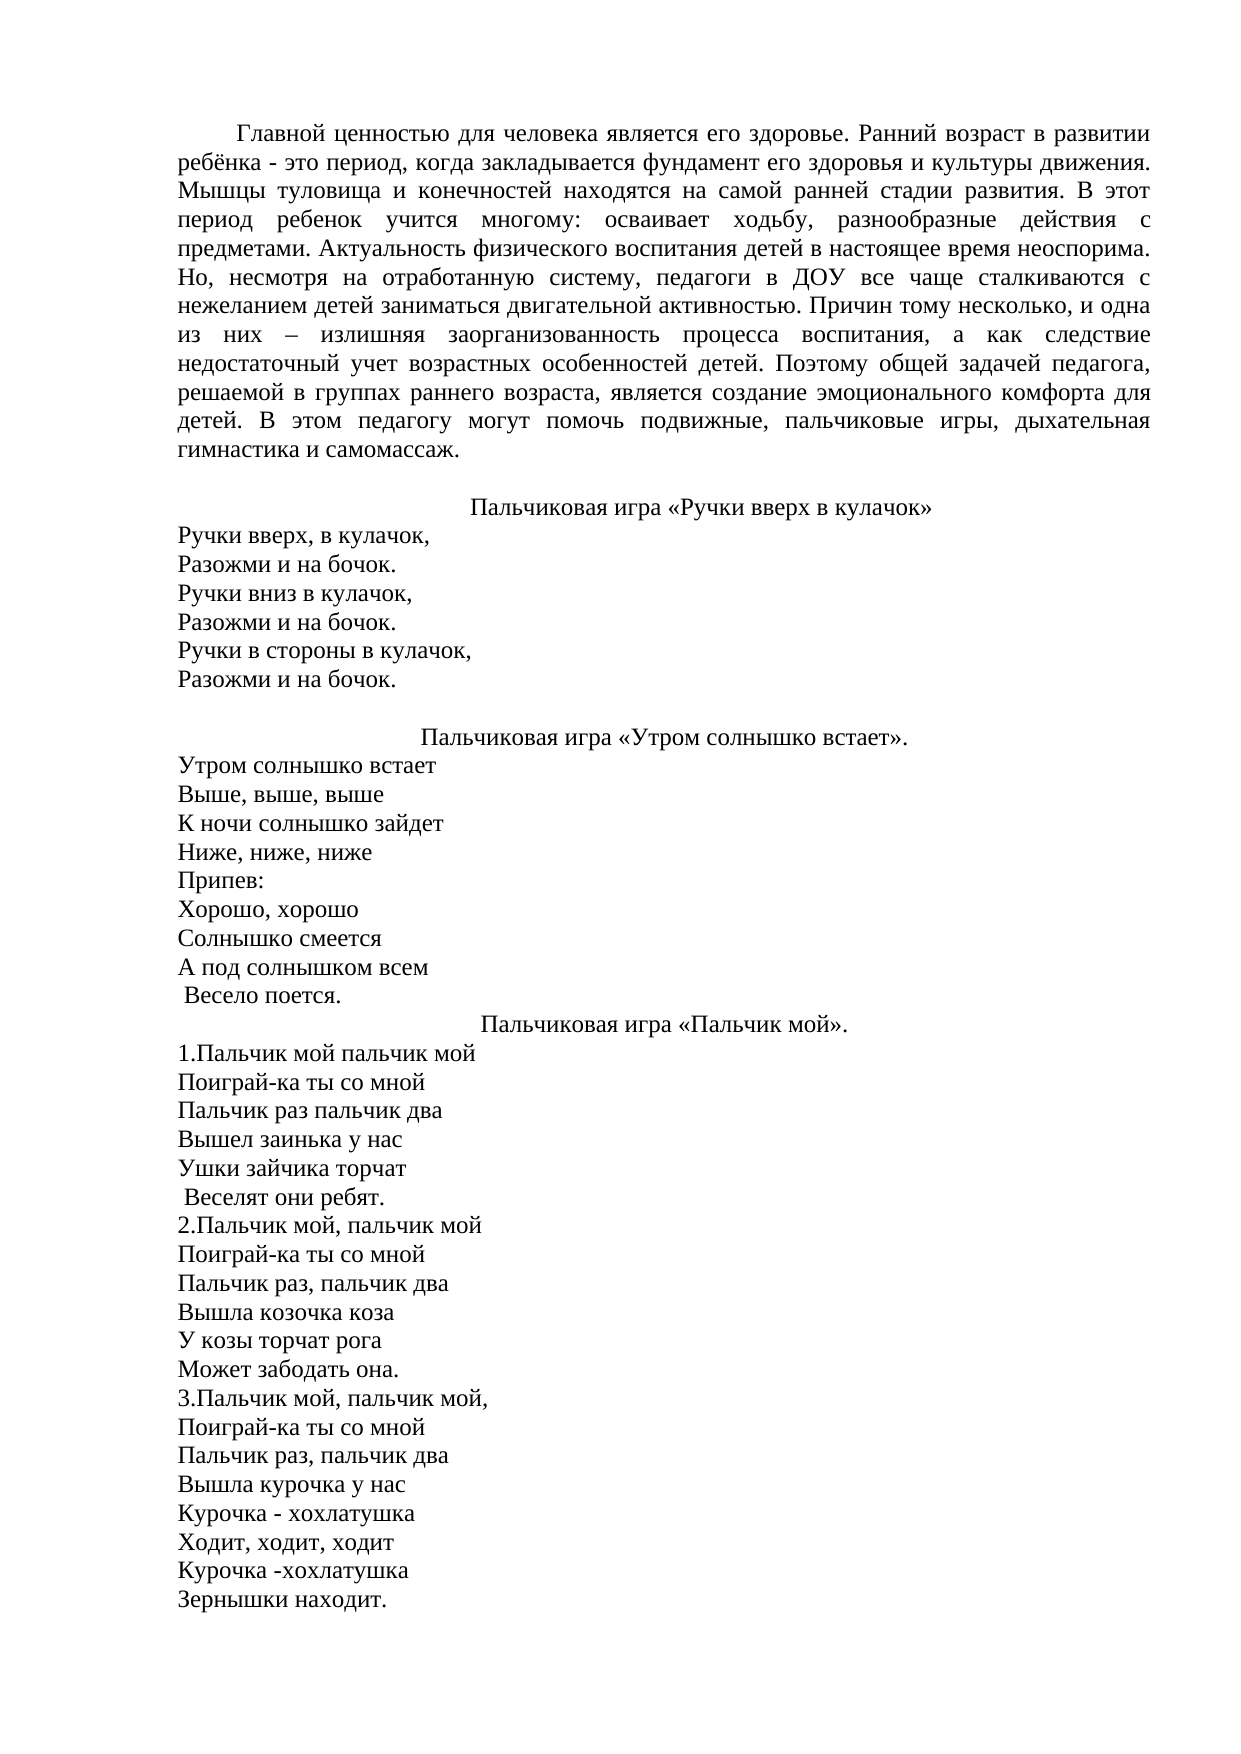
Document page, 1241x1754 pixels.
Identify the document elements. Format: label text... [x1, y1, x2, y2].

text 1.Пальчик мой пальчик мой [177, 1038, 1152, 1067]
text Ручки вверх, в кулачок, [177, 521, 1152, 549]
text Выше, выше, выше [177, 779, 1152, 808]
text Разожми и на бочок. [177, 664, 1152, 693]
text Ушки зайчика торчат [177, 1153, 1152, 1182]
text Припев: [177, 866, 1152, 894]
text Поиграй-ка ты со мной [177, 1412, 1152, 1441]
text Разожми и на бочок. [177, 607, 1152, 636]
text Может забодать она. [177, 1354, 1152, 1383]
text Поиграй-ка ты со мной [177, 1067, 1152, 1096]
text Курочка -хохлатушка [177, 1556, 1152, 1584]
text Весело поется. [177, 981, 1152, 1009]
text Ниже, ниже, ниже [177, 837, 1152, 866]
text Вышла курочка у нас [177, 1469, 1152, 1498]
text А под солнышком всем [177, 952, 1152, 981]
text Поиграй-ка ты со мной [177, 1239, 1152, 1268]
text Пальчиковая игра «Утром солнышко встает». [177, 722, 1152, 751]
text Утром солнышко встает [177, 751, 1152, 779]
text Веселят они ребят. [177, 1182, 1152, 1211]
text К ночи солнышко зайдет [177, 808, 1152, 837]
text Курочка - хохлатушка [177, 1498, 1152, 1527]
text Зернышки находит. [177, 1584, 1152, 1613]
text Вышла козочка коза [177, 1297, 1152, 1326]
text Пальчик раз, пальчик два [177, 1268, 1152, 1297]
text Главной ценностью для человека является его здоровье. Ранний возраст в развитии ребёнка - это период, когда закладывается фундамент его здоровья и культуры движения. Мышцы туловища и конечностей находятся на самой ранней стадии развития. В этот период ребенок учится многому: осваивает ходьбу, разнообразные действия с предметами. Актуальность физического воспитания детей в настоящее время неоспорима. Но, несмотря на отработанную систему, педагоги в ДОУ все чаще сталкиваются с нежеланием детей заниматься двигательной активностью. Причин тому несколько, и одна из них – излишняя заорганизованность процесса воспитания, а как следствие недостаточный учет возрастных особенностей детей. Поэтому общей задачей педагога, решаемой в группах раннего возраста, является создание эмоционального комфорта для детей. В этом педагогу могут помочь подвижные, пальчиковые игры, дыхательная гимнастика и самомассаж. [177, 118, 1152, 463]
text У козы торчат рога [177, 1326, 1152, 1354]
text Солнышко смеется [177, 923, 1152, 952]
text 2.Пальчик мой, пальчик мой [177, 1211, 1152, 1239]
text Пальчиковая игра «Ручки вверх в кулачок» [177, 492, 1152, 521]
text Ручки вниз в кулачок, [177, 578, 1152, 607]
text Ручки в стороны в кулачок, [177, 636, 1152, 664]
text Разожми и на бочок. [177, 549, 1152, 578]
text Хорошо, хорошо [177, 894, 1152, 923]
text Пальчиковая игра «Пальчик мой». [177, 1009, 1152, 1038]
text 3.Пальчик мой, пальчик мой, [177, 1383, 1152, 1412]
text Пальчик раз, пальчик два [177, 1441, 1152, 1469]
text Ходит, ходит, ходит [177, 1527, 1152, 1556]
text Вышел заинька у нас [177, 1124, 1152, 1153]
text Пальчик раз пальчик два [177, 1096, 1152, 1124]
